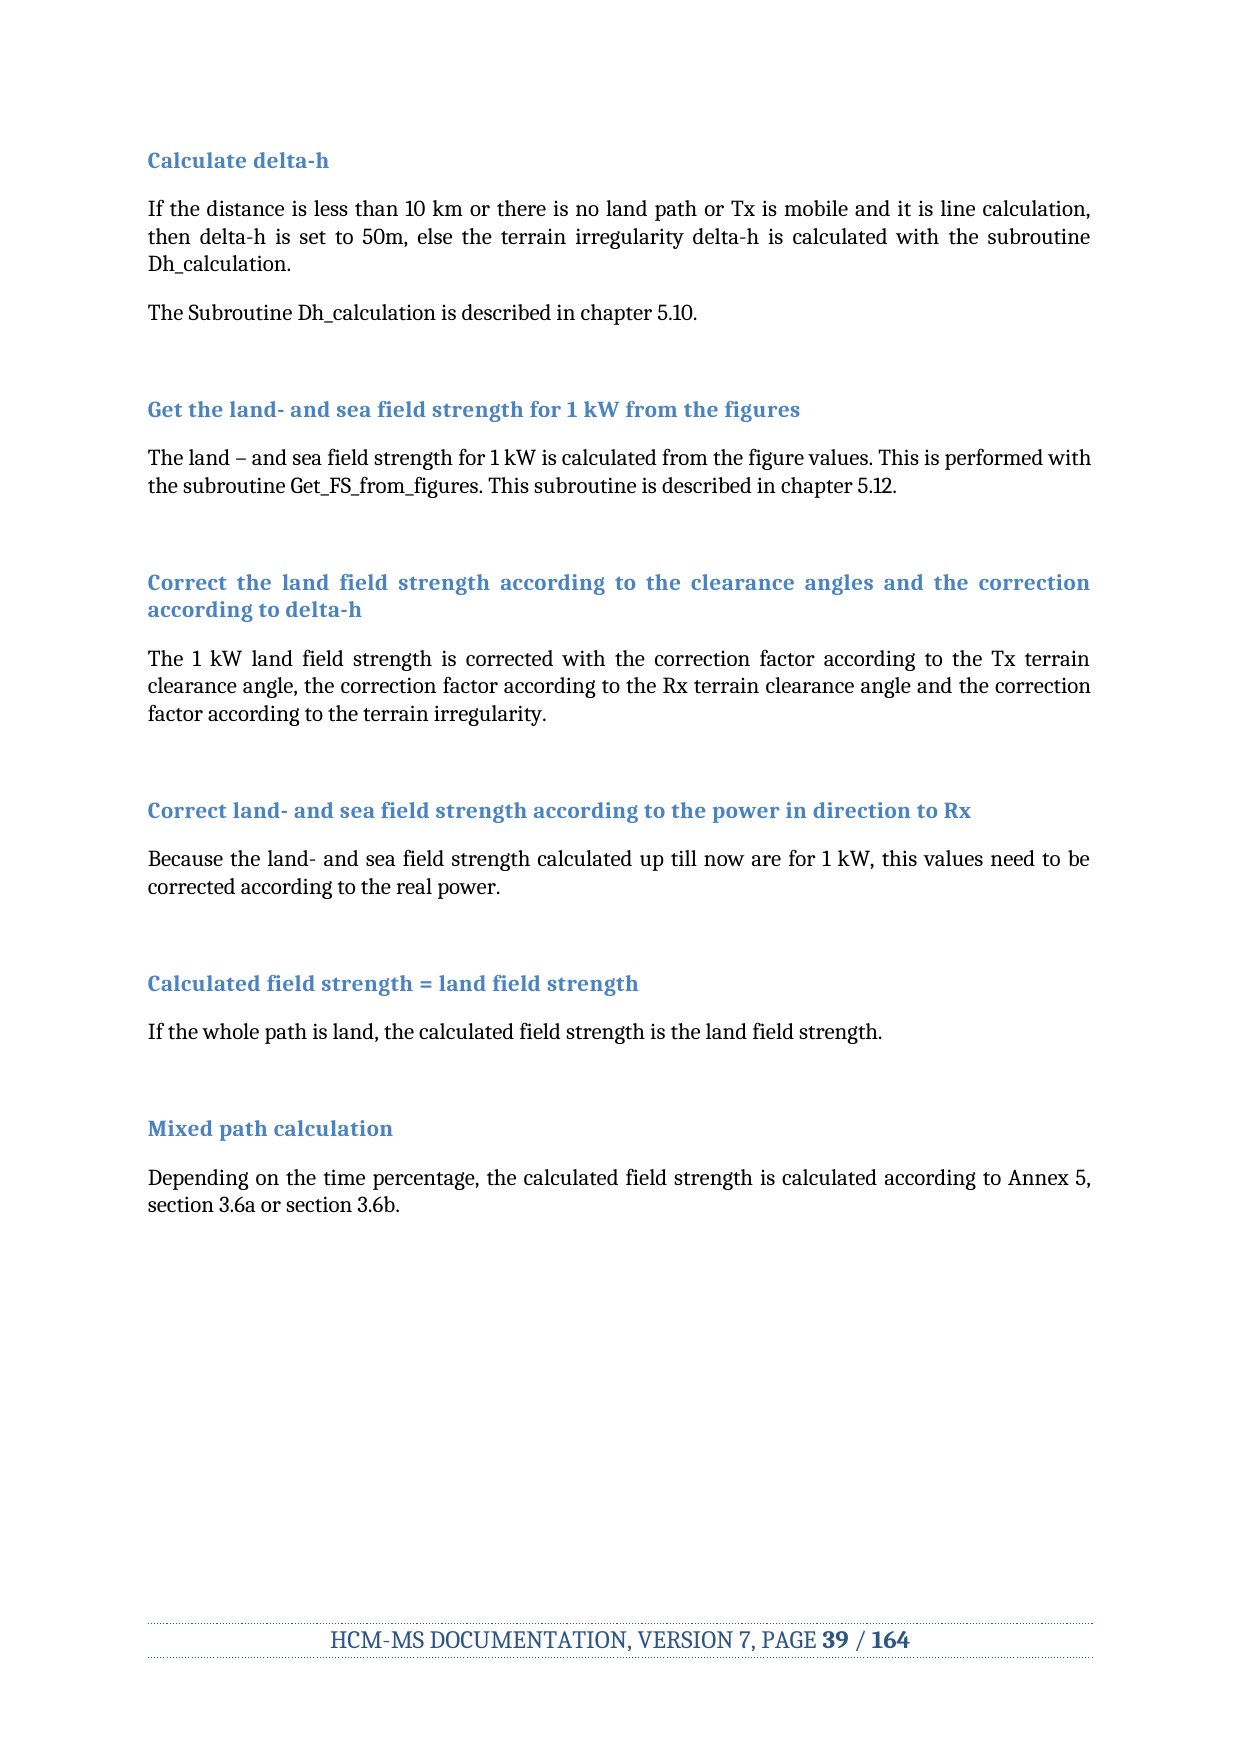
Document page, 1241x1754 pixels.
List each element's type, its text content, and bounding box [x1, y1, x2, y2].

text The land – and sea field strength for 1 kW is calculated from the figure values. This is performed with the subroutine Get_FS_from_figures. This subroutine is described in chapter 5.12. [148, 445, 1093, 499]
text Mixed path calculation [148, 1116, 1093, 1142]
text Correct land- and sea field strength according to the power in direction to Rx [148, 798, 1093, 824]
text The Subroutine Dh_calculation is described in chapter 5.10. [148, 300, 1093, 326]
text Get the land- and sea field strength for 1 kW from the figures [148, 397, 1093, 423]
text @’15Calculate delta-h [148, 148, 1093, 174]
text Calculated field strength = land field strength [148, 971, 1093, 997]
text The 1 kW land field strength is corrected with the correction factor according to the Tx terrain clearance angle, the correction factor according to the Rx terrain clearance angle and the correction factor according to the terrain irregularity. [148, 646, 1093, 727]
text Correct the land field strength according to the clearance angles and the correction according to delta-h [148, 569, 1093, 623]
text Depending on the time percentage, the calculated field strength is calculated according to Annex 5, section 3.6a or section 3.6b. [148, 1164, 1093, 1218]
text Because the land- and sea field strength calculated up till now are for 1 kW, this values need to be corrected according to the real power. [148, 846, 1093, 900]
text If the whole path is land, the calculated field strength is the land field strength. [148, 1019, 1093, 1045]
text If the distance is less than 10 km or there is no land path or Tx is mobile and it is line calculation, then delta-h is set to 50m, else the terrain irregularity delta-h is calculated with the subroutine Dh_calculation. [148, 196, 1093, 278]
